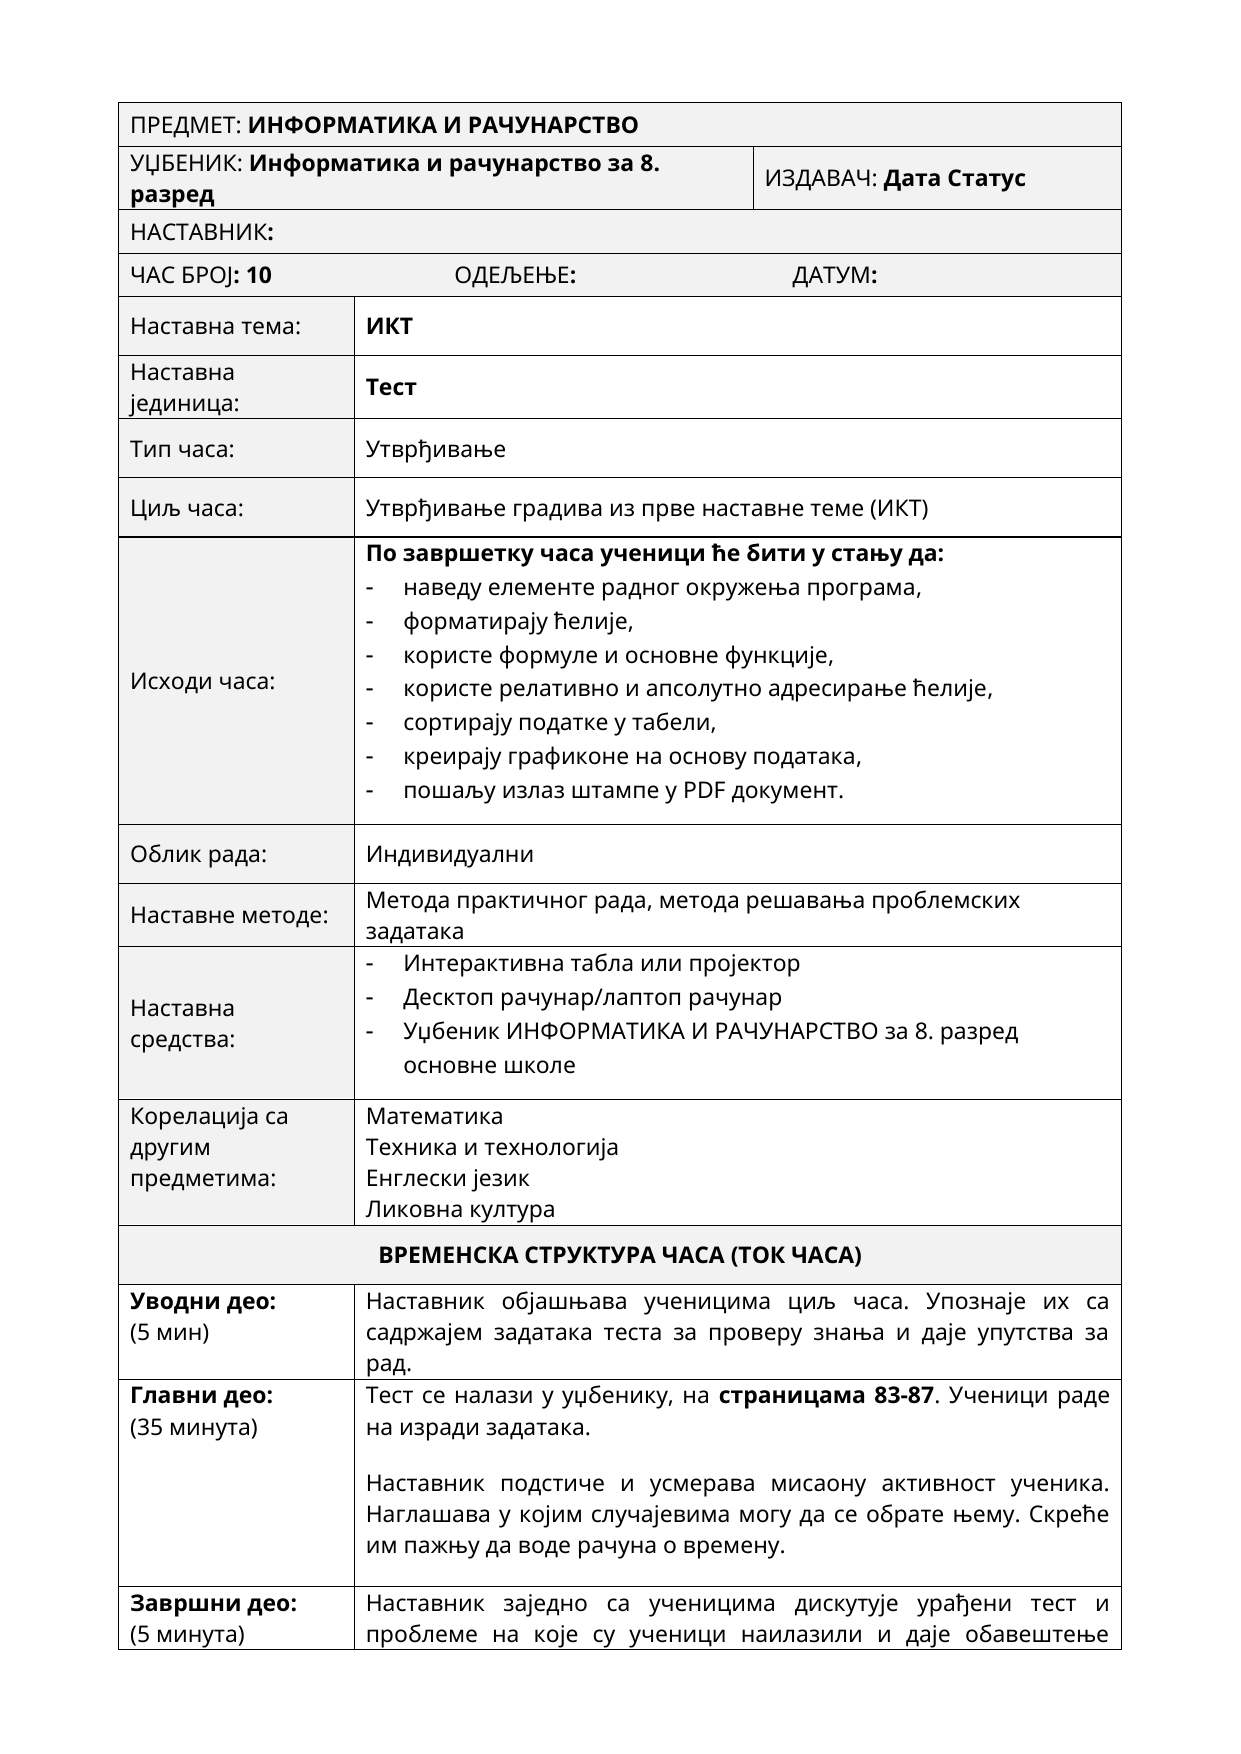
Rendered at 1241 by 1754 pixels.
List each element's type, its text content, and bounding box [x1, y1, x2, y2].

table_cell Корелација са другим предметима: [119, 1100, 354, 1224]
table_cell Наставна јединица: [119, 356, 354, 418]
table_cell Утврђивање градива из прве наставне теме (ИКТ) [355, 478, 1121, 536]
table_cell НАСТАВНИК: [119, 210, 1121, 253]
table_cell Тест [355, 356, 1121, 418]
table_cell По завршетку часа ученици ће бити у стању да: наведу елементе радног окружења програма, форматирају ћелије, користе формуле и основне функције, користе релативно и апсолутно адресирање ћелије, сортирају податке у табели, креирају графиконе на основу података, пошаљу излаз штампе у PDF документ. [355, 538, 1121, 824]
table_cell ИЗДАВАЧ: Дата Статус [754, 147, 1121, 209]
table_cell Наставна тема: [119, 297, 354, 355]
table_cell Индивидуални [355, 825, 1121, 883]
table_cell ИКТ [355, 297, 1121, 355]
table_cell Наставне методе: [119, 884, 354, 946]
table_cell Облик рада: [119, 825, 354, 883]
table_cell Наставна средства: [119, 947, 354, 1098]
table_cell ВРЕМЕНСКА СТРУКТУРА ЧАСА (ТОК ЧАСА) [119, 1226, 1121, 1284]
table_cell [119, 1587, 354, 1649]
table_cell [355, 1587, 1121, 1649]
table_cell Метода практичног рада, метода решавања проблемских задатака [355, 884, 1121, 946]
table_header ПРЕДМЕТ: ИНФОРМАТИКА И РАЧУНАРСТВО [119, 103, 1121, 146]
table_cell Утврђивање [355, 419, 1121, 477]
table_cell Тест се налази у уџбенику, на страницама 83-87. Ученици раде на изради задатака. Наставник подстиче и усмерава мисаону активност ученика. Наглашава у којим случајевима могу да се обрате њему. Скреће им пажњу да воде рачуна о времену. [355, 1380, 1121, 1586]
table_cell Циљ часа: [119, 478, 354, 536]
table_cell ОДЕЉЕЊЕ: [443, 254, 781, 296]
table_cell ДАТУМ: [781, 254, 1121, 296]
table_cell Исходи часа: [119, 538, 354, 824]
table_cell Математика Техника и технологија Енглески језик Ликовна култура [355, 1100, 1121, 1224]
table_cell УЏБЕНИК: Информатика и рачунарство за 8. разред [119, 147, 753, 209]
table_cell ЧАС БРОЈ: 10 [119, 254, 443, 296]
table_cell Тип часа: [119, 419, 354, 477]
table_cell Наставник објашњава ученицима циљ часа. Упознаје их са садржајем задатака теста за проверу знања и даје упутства за рад. [355, 1285, 1121, 1378]
table_cell Уводни део: (5 мин) [119, 1285, 354, 1378]
table_cell Интерактивна табла или пројектор Десктоп рачунар/лаптоп рачунар Уџбеник ИНФОРМАТИКА И РАЧУНАРСТВО за 8. разред основне школе [355, 947, 1121, 1098]
table_cell Главни део: (35 минута) [119, 1380, 354, 1586]
